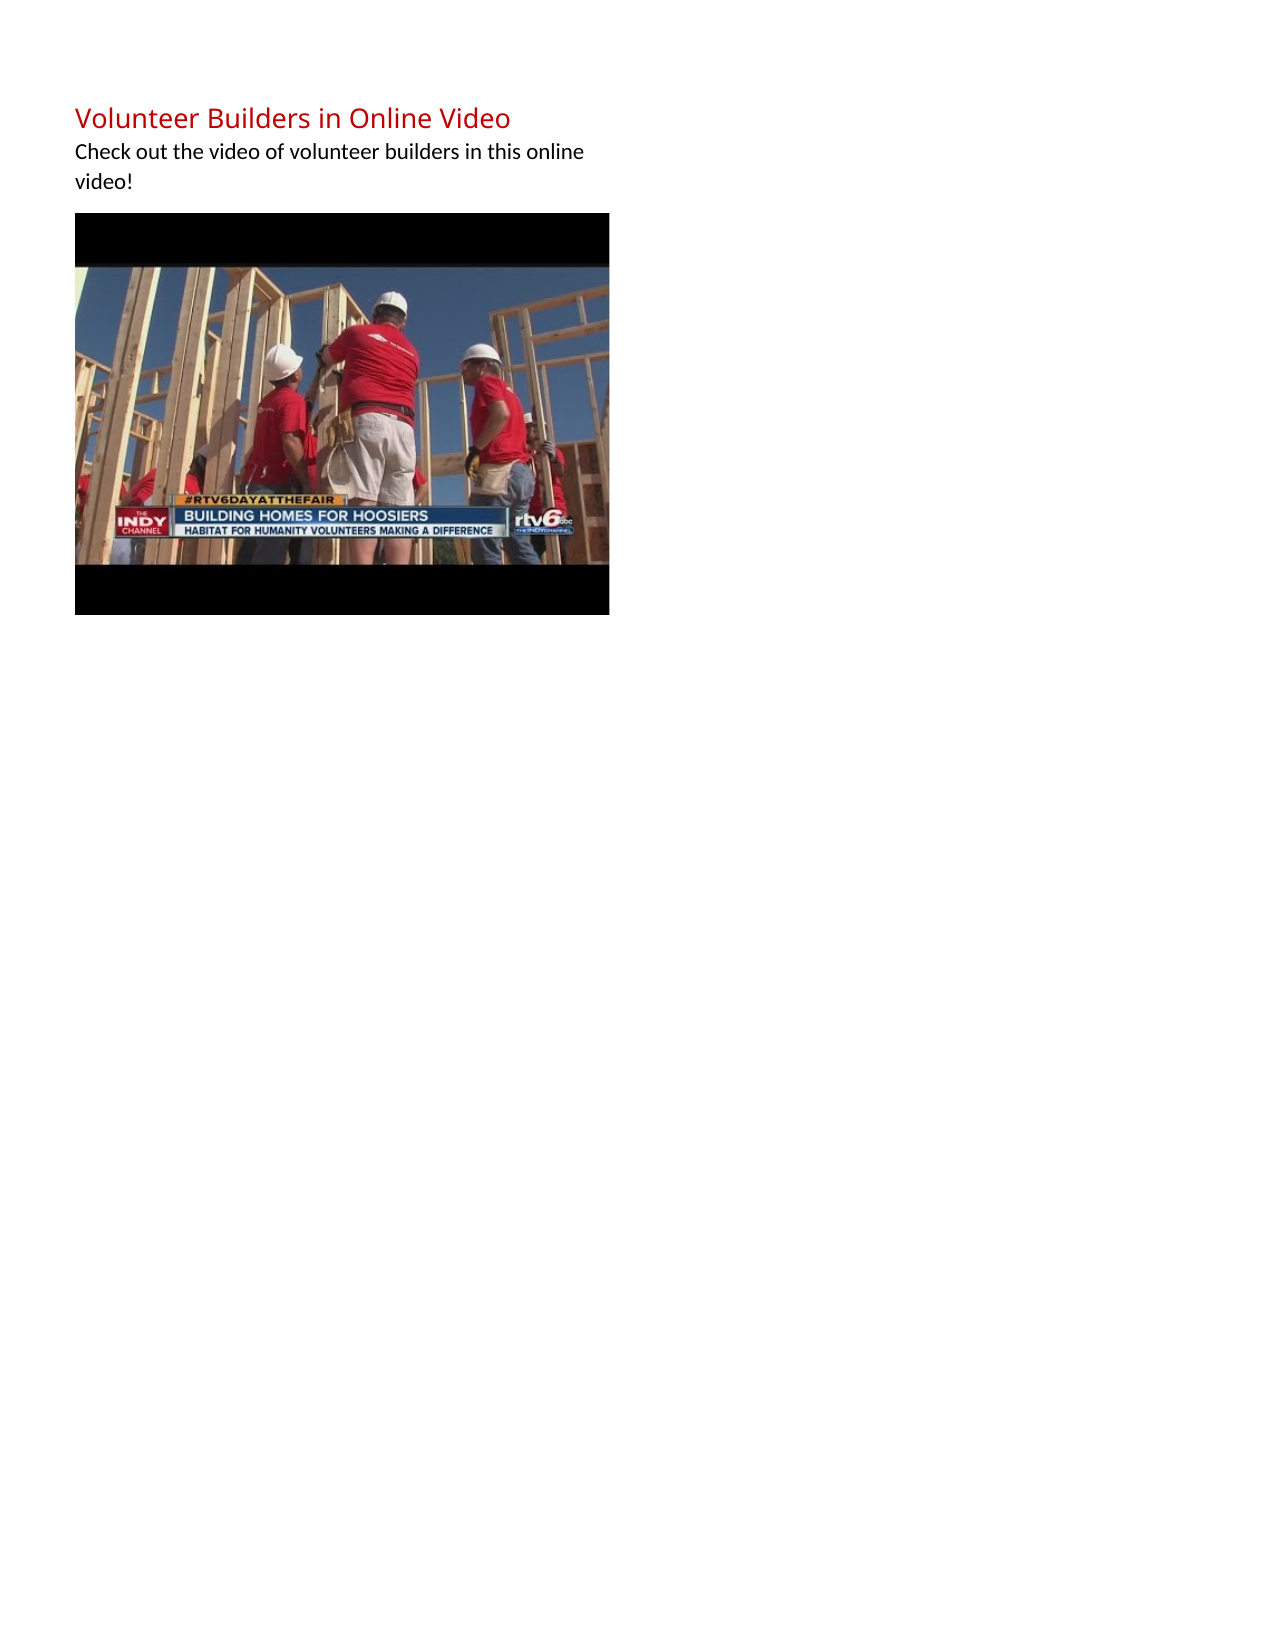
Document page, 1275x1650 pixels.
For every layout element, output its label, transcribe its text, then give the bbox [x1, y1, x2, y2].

text Check out the video of volunteer builders in this online video! [75, 137, 609, 195]
picture [75, 213, 610, 615]
subtitle Volunteer Builders in Online Video [75, 100, 609, 137]
